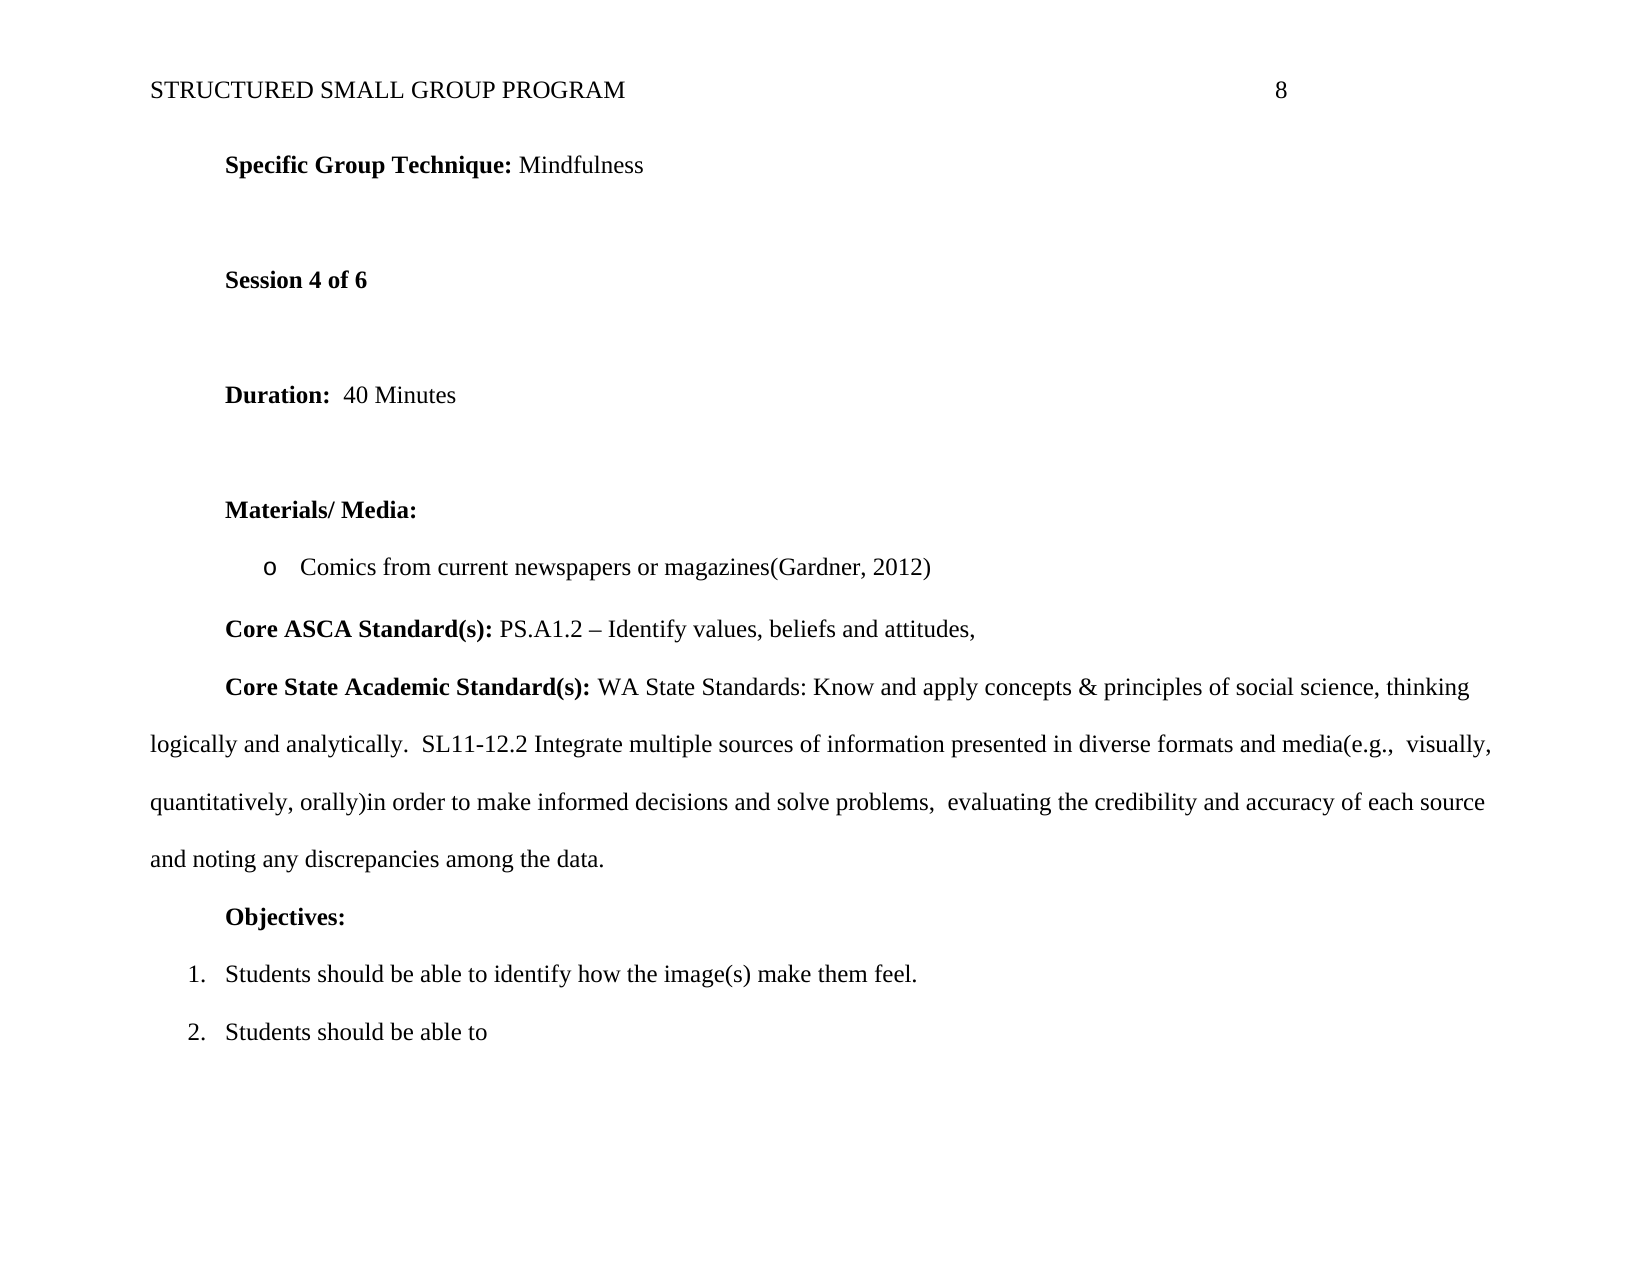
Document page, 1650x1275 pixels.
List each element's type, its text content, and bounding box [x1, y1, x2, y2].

text Materials/ Media: [150, 495, 1500, 524]
text Core State Academic Standard(s): WA State Standards: Know and apply concepts & principles of social science, thinking logically and analytically. SL11-12.2 Integrate multiple sources of information presented in diverse formats and media (e.g., visually, quantitatively, orally) in order to make informed decisions and solve problems, evaluating the credibility and accuracy of each source and noting any discrepancies among the data. [150, 672, 1500, 873]
list Students should be able to [187, 1017, 1500, 1045]
text Duration: 40 Minutes [150, 380, 1500, 409]
list Comics from current newspapers or magazines [262, 552, 1500, 583]
text Objectives: [150, 902, 1500, 930]
text Core ASCA Standard(s): PS.A1.2 – Identify values, beliefs and attitudes, [150, 614, 1500, 643]
text Specific Group Technique: Mindfulness [150, 150, 1500, 179]
text Session 4 of 6 [150, 265, 1500, 294]
list Students should be able to identify how the image(s) make them feel. [187, 959, 1500, 988]
